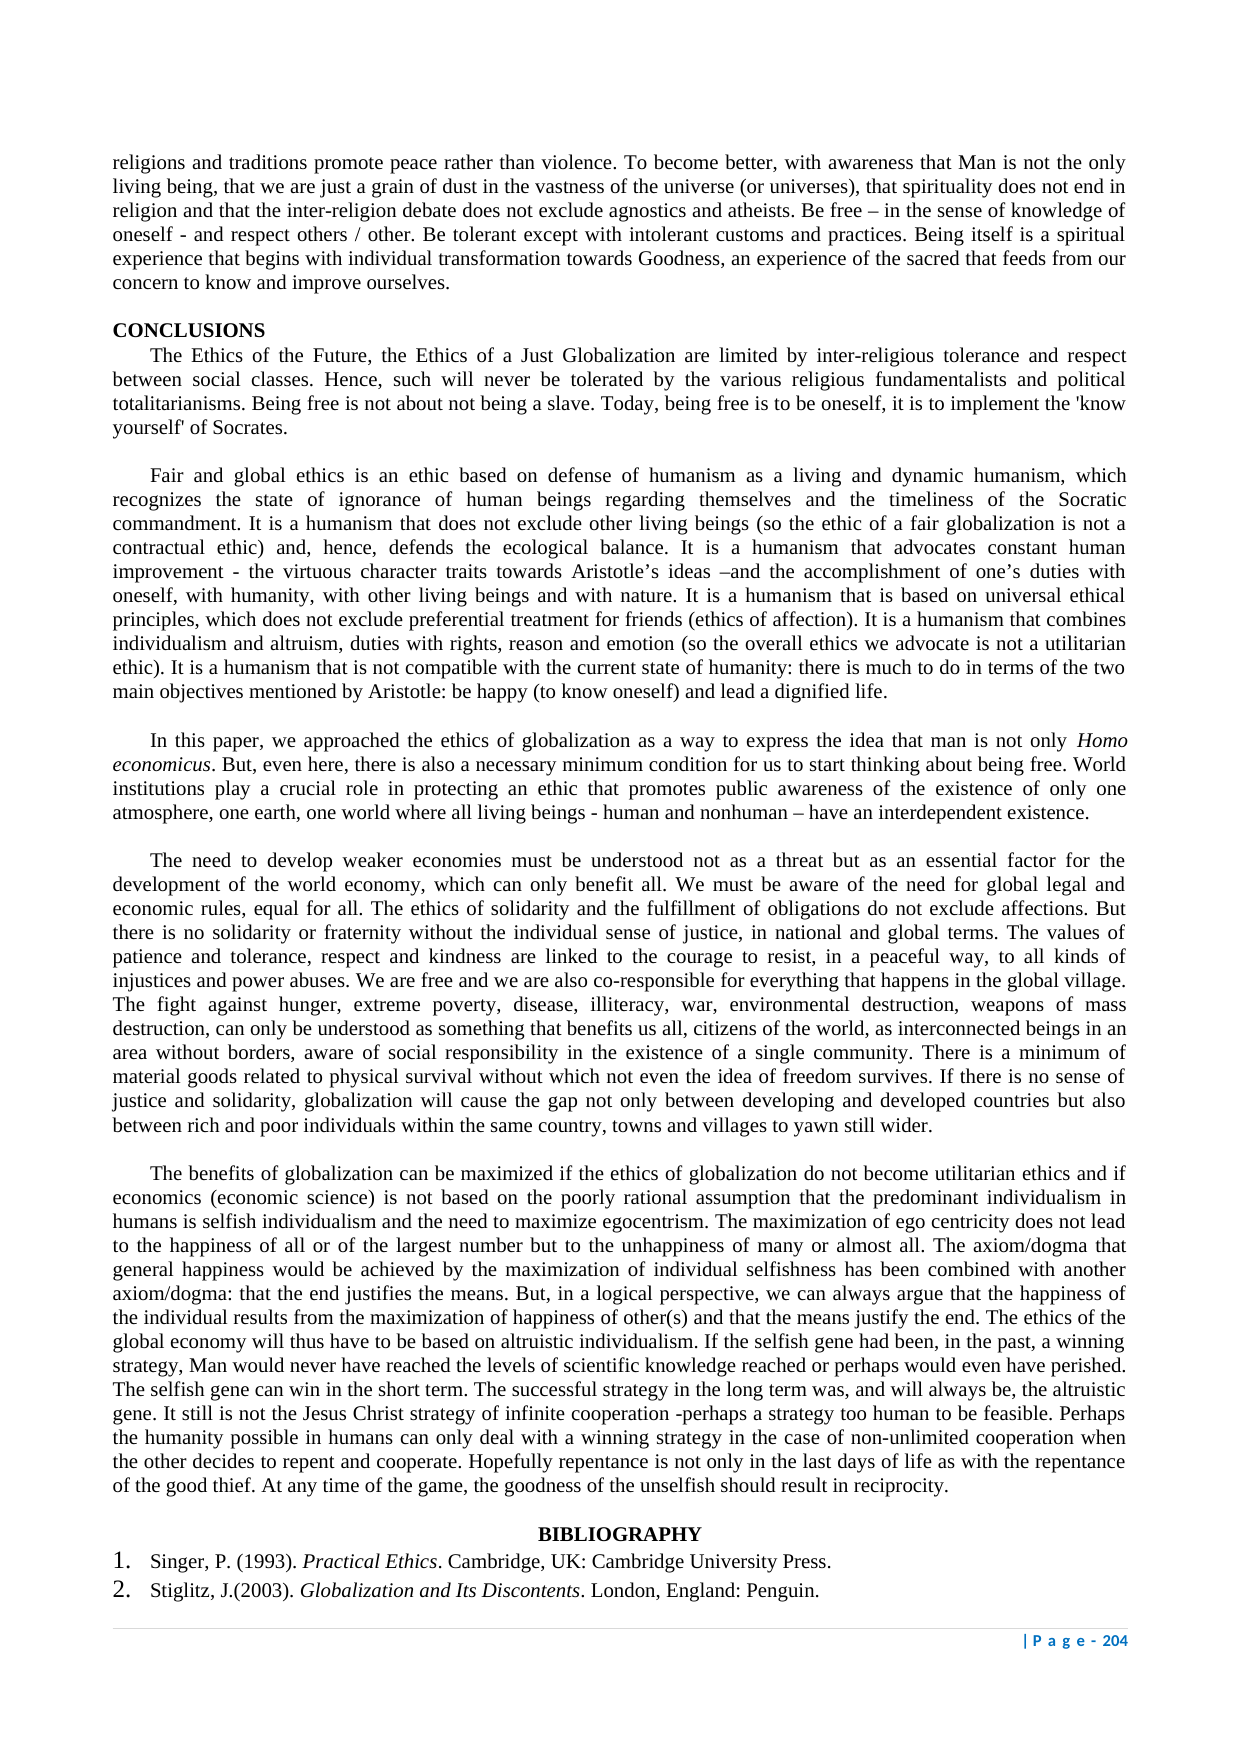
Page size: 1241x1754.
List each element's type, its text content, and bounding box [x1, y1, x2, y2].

text The benefits of globalization can be maximized if the ethics of globalization do not become utilitarian ethics and if economics (economic science) is not based on the poorly rational assumption that the predominant individualism in humans is selfish individualism and the need to maximize egocentrism. The maximization of ego centricity does not lead to the happiness of all or of the largest number but to the unhappiness of many or almost all. The axiom/dogma that general happiness would be achieved by the maximization of individual selfishness has been combined with another axiom/dogma: that the end justifies the means. But, in a logical perspective, we can always argue that the happiness of the individual results from the maximization of happiness of other(s) and that the means justify the end. The ethics of the global economy will thus have to be based on altruistic individualism. If the selfish gene had been, in the past, a winning strategy, Man would never have reached the levels of scientific knowledge reached or perhaps would even have perished. The selfish gene can win in the short term. The successful strategy in the long term was, and will always be, the altruistic gene. It still is not the Jesus Christ strategy of infinite cooperation -perhaps a strategy too human to be feasible. Perhaps the humanity possible in humans can only deal with a winning strategy in the case of non-unlimited cooperation when the other decides to repent and cooperate. Hopefully repentance is not only in the last days of life as with the repentance of the good thief. At any time of the game, the goodness of the unselfish should result in reciprocity. [112, 1161, 1128, 1497]
list Singer, P. (1993). Practical Ethics. Cambridge, UK: Cambridge University Press. [112, 1546, 1128, 1574]
text The Ethics of the Future, the Ethics of a Just Globalization are limited by inter-religious tolerance and respect between social classes. Hence, such will never be tolerated by the various religious fundamentalists and political totalitarianisms. Being free is not about not being a slave. Today, being free is to be oneself, it is to implement the 'know yourself' of Socrates. [112, 342, 1128, 439]
text The need to develop weaker economies must be understood not as a threat but as an essential factor for the development of the world economy, which can only benefit all. We must be aware of the need for global legal and economic rules, equal for all. The ethics of solidarity and the fulfillment of obligations do not exclude affections. But there is no solidarity or fraternity without the individual sense of justice, in national and global terms. The values of patience and tolerance, respect and kindness are linked to the courage to resist, in a peaceful way, to all kinds of injustices and power abuses. We are free and we are also co-responsible for everything that happens in the global village. The fight against hunger, extreme poverty, disease, illiteracy, war, environmental destruction, weapons of mass destruction, can only be understood as something that benefits us all, citizens of the world, as interconnected beings in an area without borders, aware of social responsibility in the existence of a single community. There is a minimum of material goods related to physical survival without which not even the idea of freedom survives. If there is no sense of justice and solidarity, globalization will cause the gap not only between developing and developed countries but also between rich and poor individuals within the same country, towns and villages to yawn still wider. [112, 848, 1128, 1137]
text CONCLUSIONS [112, 318, 1128, 342]
text In this paper, we approached the ethics of globalization as a way to express the idea that man is not only Homo economicus. But, even here, there is also a necessary minimum condition for us to start thinking about being free. World institutions play a crucial role in protecting an ethic that promotes public awareness of the existence of only one atmosphere, one earth, one world where all living beings - human and nonhuman – have an interdependent existence. [112, 727, 1128, 824]
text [112, 150, 1128, 294]
list Stiglitz, J.(2003). Globalization and Its Discontents. London, England: Penguin. [112, 1574, 1128, 1603]
text Fair and global ethics is an ethic based on defense of humanism as a living and dynamic humanism, which recognizes the state of ignorance of human beings regarding themselves and the timeliness of the Socratic commandment. It is a humanism that does not exclude other living beings (so the ethic of a fair globalization is not a contractual ethic) and, hence, defends the ecological balance. It is a humanism that advocates constant human improvement - the virtuous character traits towards Aristotle’s ideas –and the accomplishment of one’s duties with oneself, with humanity, with other living beings and with nature. It is a humanism that is based on universal ethical principles, which does not exclude preferential treatment for friends (ethics of affection). It is a humanism that combines individualism and altruism, duties with rights, reason and emotion (so the overall ethics we advocate is not a utilitarian ethic). It is a humanism that is not compatible with the current state of humanity: there is much to do in terms of the two main objectives mentioned by Aristotle: be happy (to know oneself) and lead a dignified life. [112, 463, 1128, 703]
text BIBLIOGRAPHY [112, 1522, 1128, 1546]
